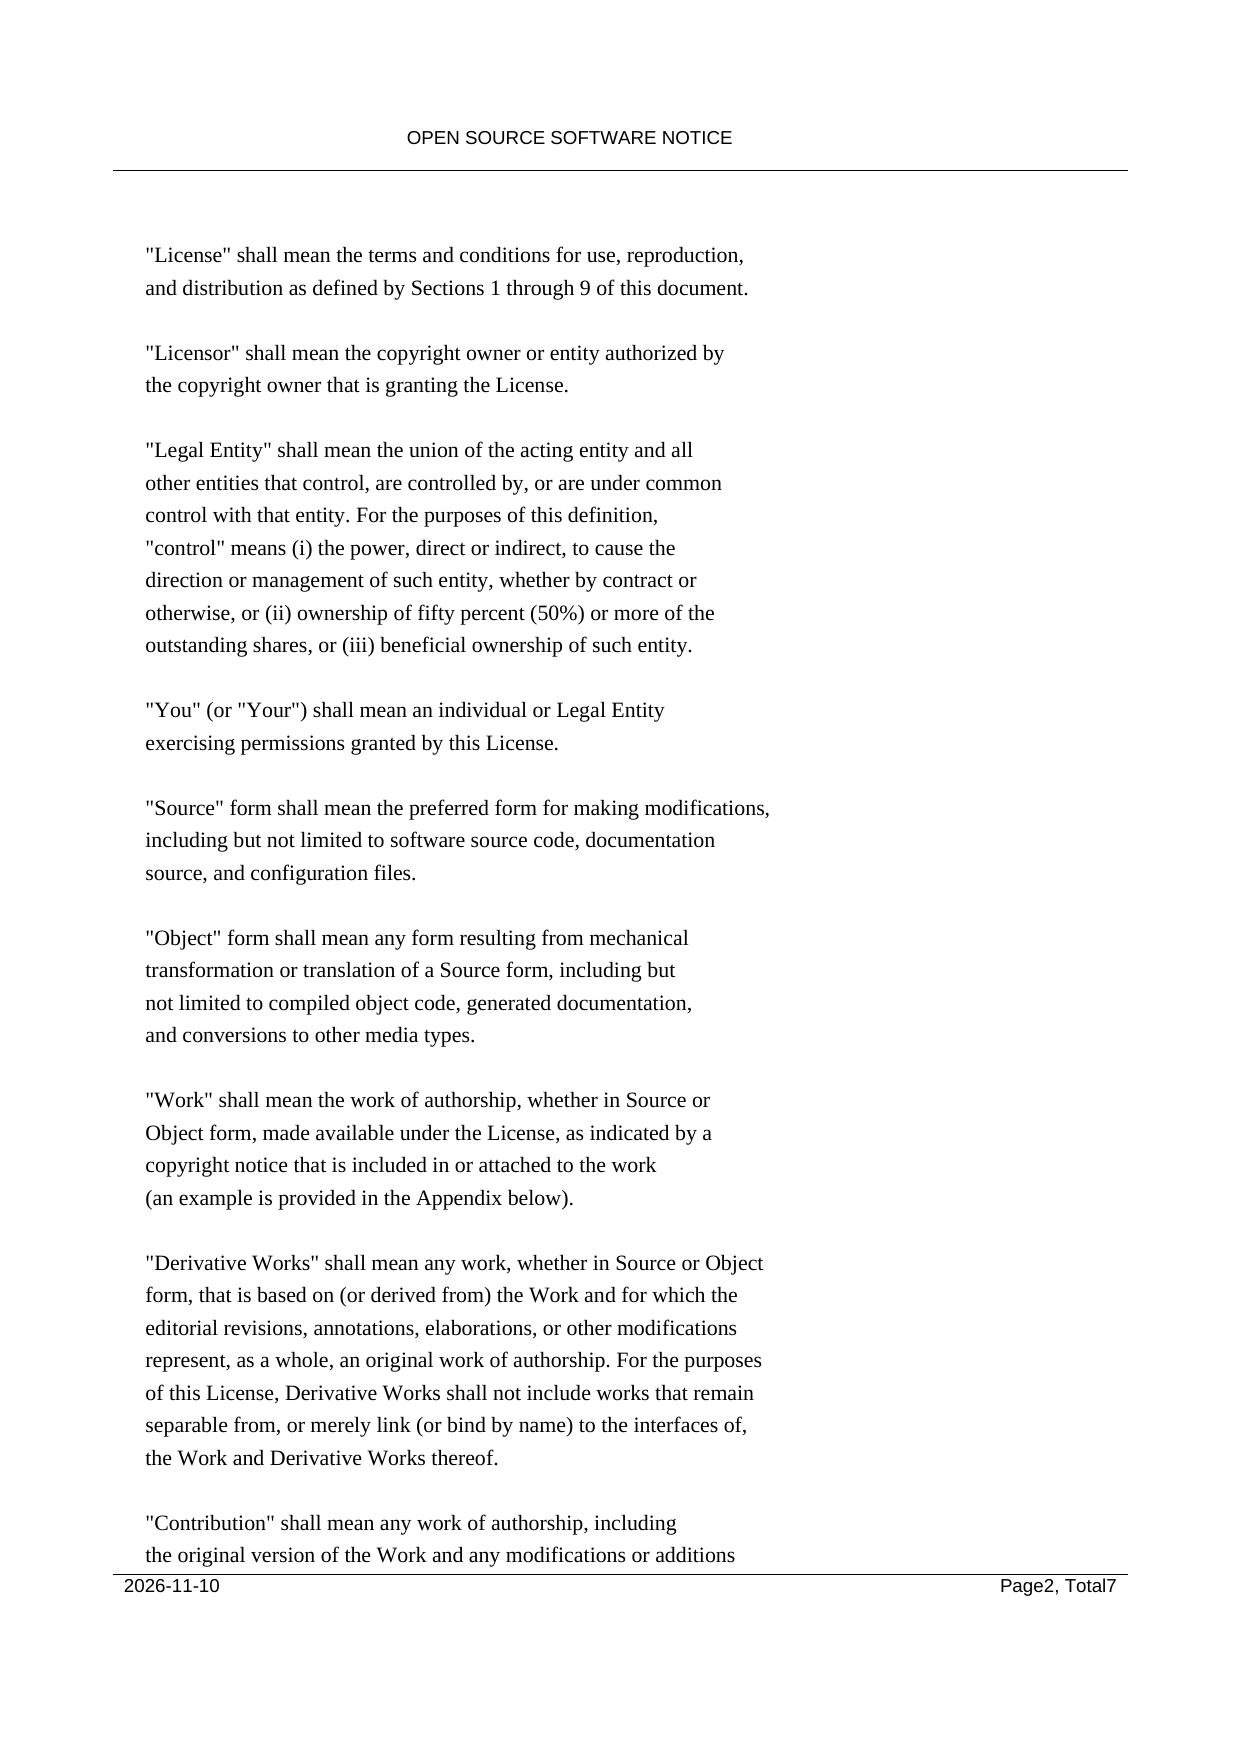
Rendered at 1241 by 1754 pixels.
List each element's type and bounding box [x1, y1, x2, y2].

text [112, 206, 1128, 1571]
